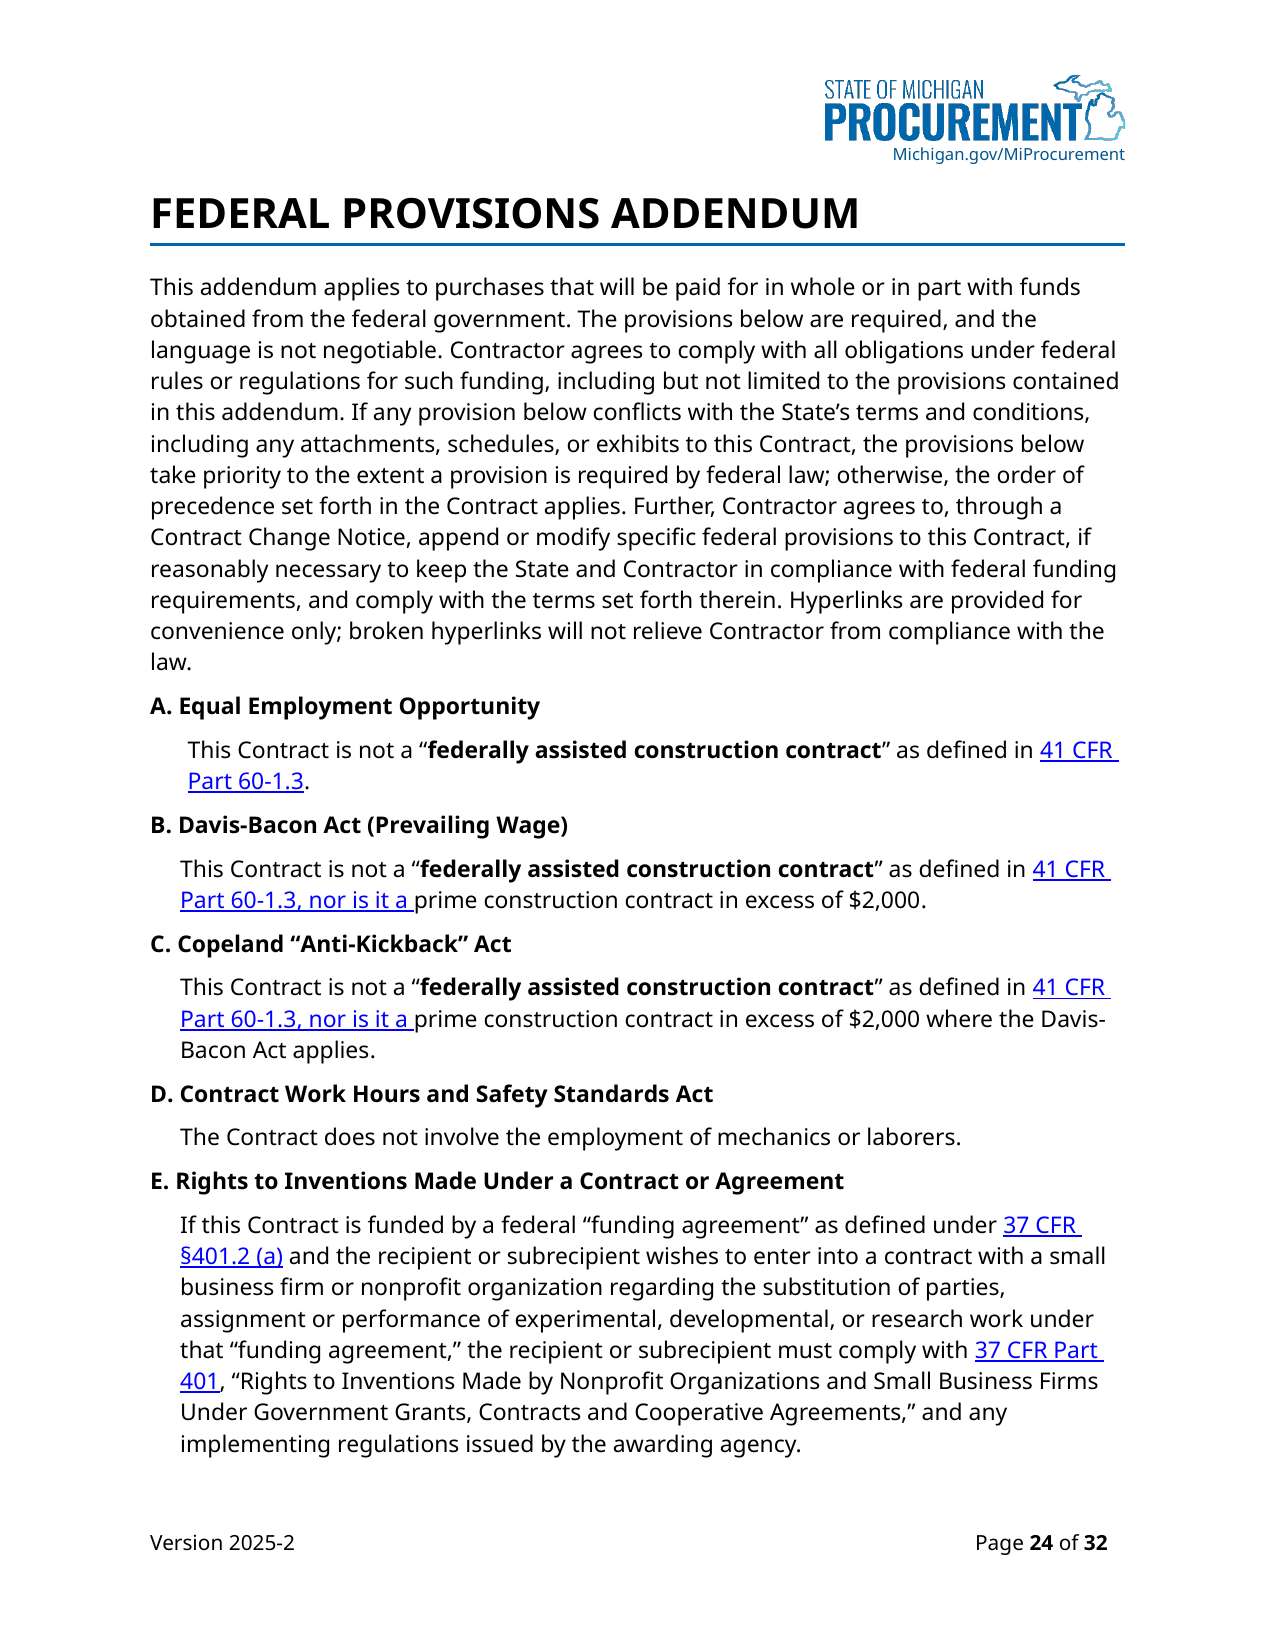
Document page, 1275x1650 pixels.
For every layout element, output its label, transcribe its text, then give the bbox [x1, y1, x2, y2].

text Federal Provisions AddenduM [150, 184, 1125, 243]
text This Contract is not a “federally assisted construction contract” as defined in 41 CFR Part 60-1.3, nor is it a prime construction contract in excess of $2,000. [180, 852, 1125, 915]
text C. Copeland “Anti-Kickback” Act [150, 927, 1125, 959]
text This Contract is not a “federally assisted construction contract” as defined in 41 CFR Part 60-1.3, nor is it a prime construction contract in excess of $2,000 where the Davis-Bacon Act applies. [180, 971, 1125, 1065]
text This Contract is not a “federally assisted construction contract” as defined in 41 CFR Part 60-1.3. [187, 734, 1125, 796]
text The Contract does not involve the employment of mechanics or laborers. [180, 1121, 1125, 1152]
text E. Rights to Inventions Made Under a Contract or Agreement [150, 1165, 1125, 1196]
picture [825, 75, 1125, 141]
text B. Davis-Bacon Act (Prevailing Wage) [150, 809, 1125, 840]
text A. Equal Employment Opportunity [150, 690, 1125, 721]
text If this Contract is funded by a federal “funding agreement” as defined under 37 CFR §401.2 (a) and the recipient or subrecipient wishes to enter into a contract with a small business firm or nonprofit organization regarding the substitution of parties, assignment or performance of experimental, developmental, or research work under that “funding agreement,” the recipient or subrecipient must comply with 37 CFR Part 401, “Rights to Inventions Made by Nonprofit Organizations and Small Business Firms Under Government Grants, Contracts and Cooperative Agreements,” and any implementing regulations issued by the awarding agency. [180, 1209, 1125, 1459]
text This addendum applies to purchases that will be paid for in whole or in part with funds obtained from the federal government. The provisions below are required, and the language is not negotiable. Contractor agrees to comply with all obligations under federal rules or regulations for such funding, including but not limited to the provisions contained in this addendum. If any provision below conflicts with the State’s terms and conditions, including any attachments, schedules, or exhibits to this Contract, the provisions below take priority to the extent a provision is required by federal law; otherwise, the order of precedence set forth in the Contract applies. Further, Contractor agrees to, through a Contract Change Notice, append or modify specific federal provisions to this Contract, if reasonably necessary to keep the State and Contractor in compliance with federal funding requirements, and comply with the terms set forth therein. Hyperlinks are provided for convenience only; broken hyperlinks will not relieve Contractor from compliance with the law. [150, 271, 1125, 677]
text D. Contract Work Hours and Safety Standards Act [150, 1077, 1125, 1109]
